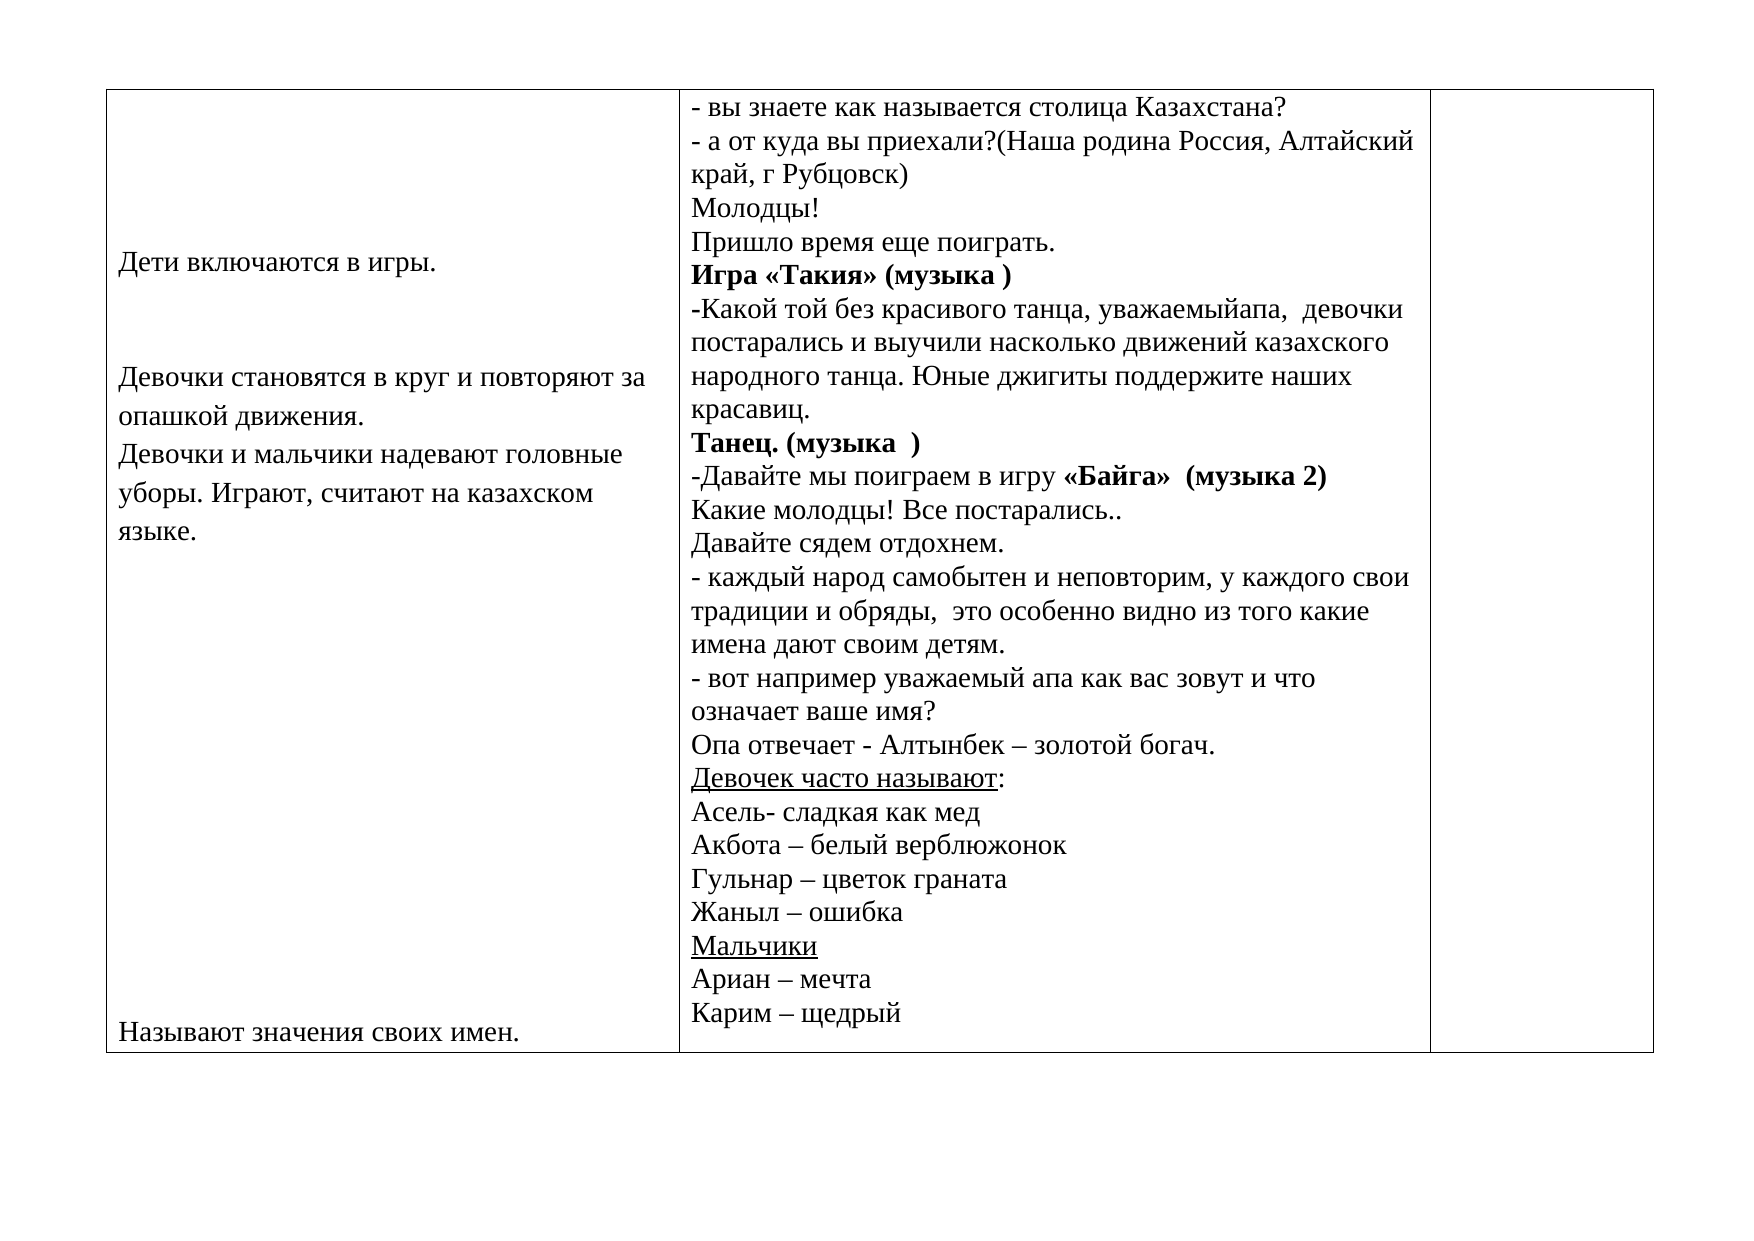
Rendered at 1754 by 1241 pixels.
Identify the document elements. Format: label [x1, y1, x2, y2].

table_cell [680, 90, 1430, 1052]
table_cell [1431, 90, 1653, 1052]
table_cell [107, 90, 679, 1052]
